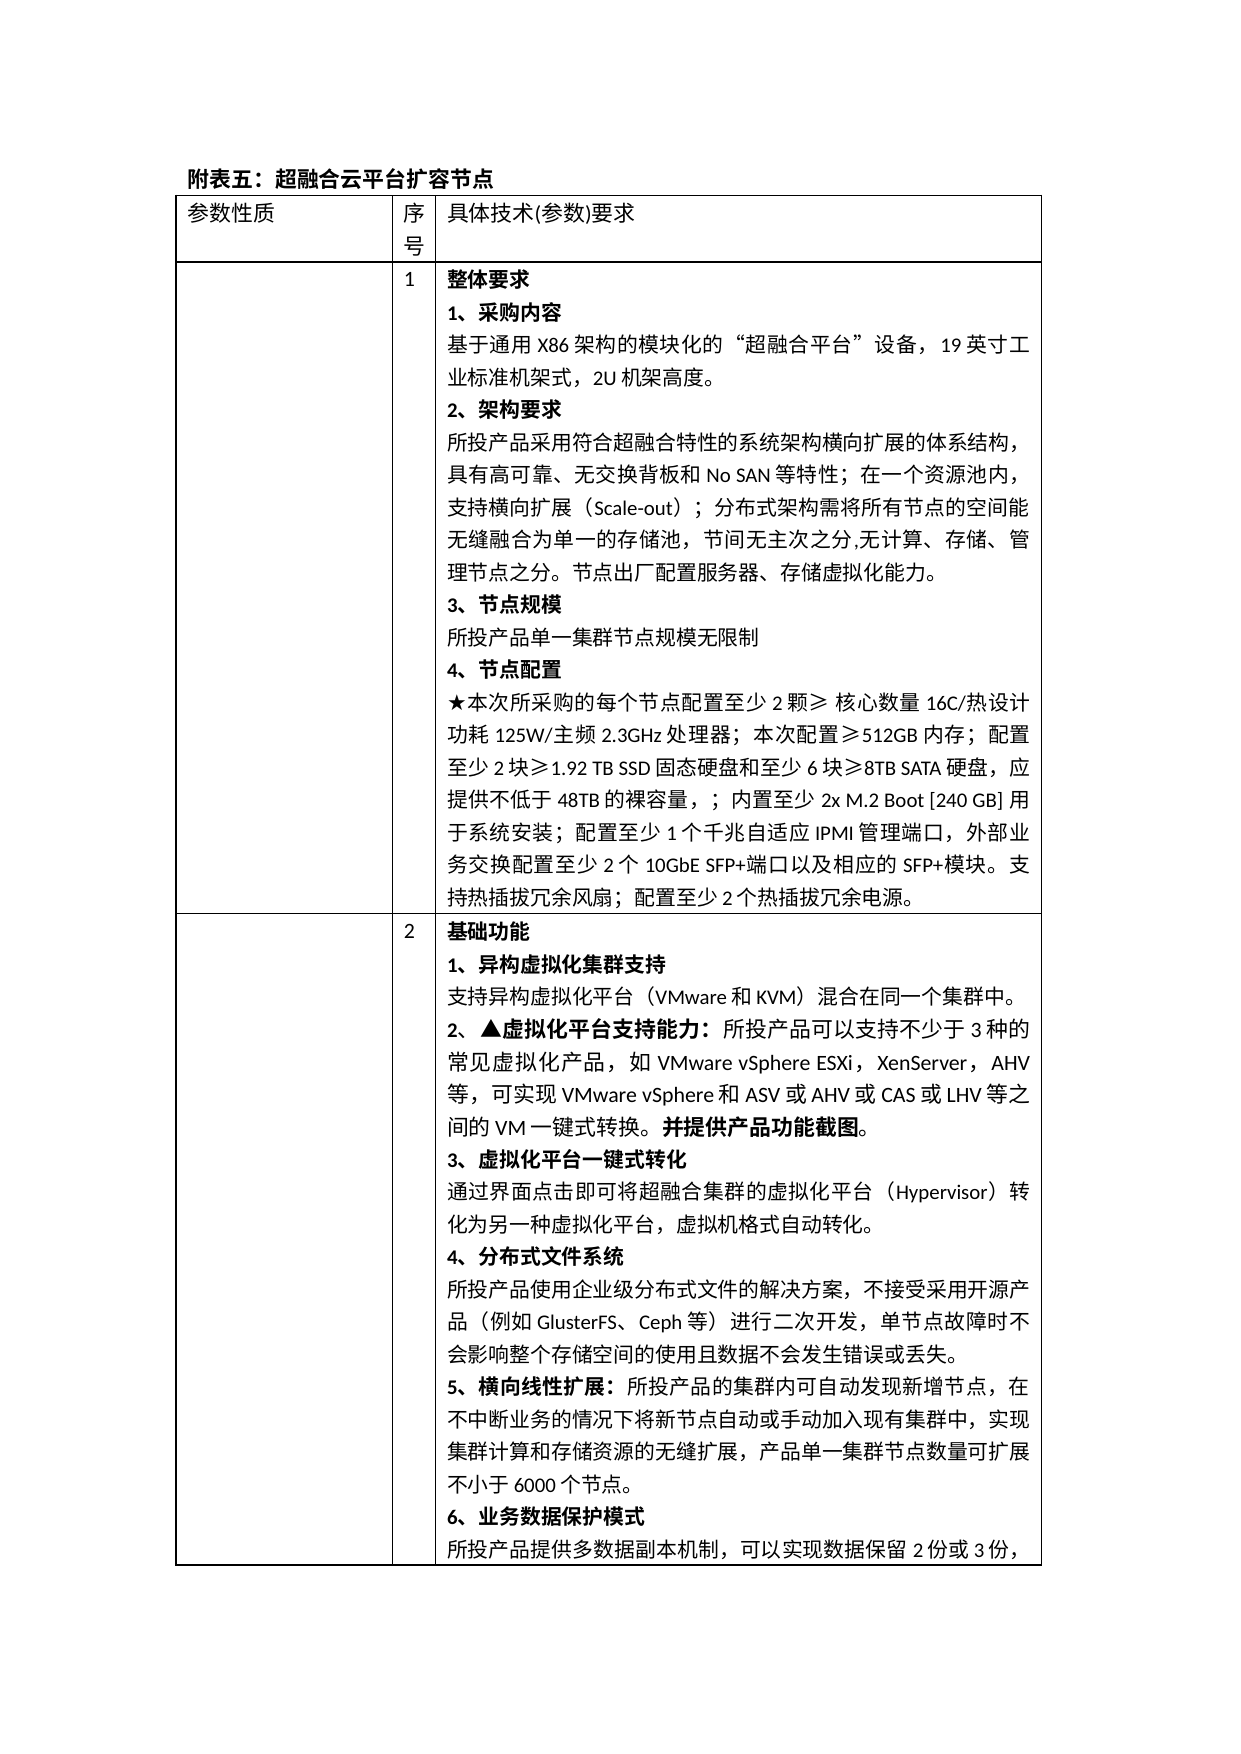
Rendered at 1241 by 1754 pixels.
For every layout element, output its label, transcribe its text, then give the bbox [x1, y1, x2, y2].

table_cell 1 [393, 263, 435, 913]
table_cell 2 [393, 914, 435, 1564]
table_cell [177, 263, 392, 913]
text 附表五：超融合云平台扩容节点 [187, 162, 1053, 194]
table_header 具体技术(参数)要求 [436, 196, 1041, 261]
table_cell 整体要求 1、采购内容 基于通用X86架构的模块化的“超融合平台”设备，19英寸工业标准机架式，2U机架高度。 2、架构要求 所投产品采用符合超融合特性的系统架构横向扩展的体系结构，具有高可靠、无交换背板和No SAN等特性；在一个资源池内，支持横向扩展（Scale-out）；分布式架构需将所有节点的空间能无缝融合为单一的存储池，节间无主次之分,无计算、存储、管理节点之分。节点出厂配置服务器、存储虚拟化能力。 3、节点规模 所投产品单一集群节点规模无限制 4、节点配置 ★本次所采购的每个节点配置至少2颗≥ 核心数量16C/热设计功耗125W/主频2.3GHz处理器；本次配置≥512GB内存；配置至少2块≥1.92 TB SSD固态硬盘和至少6块≥8TB SATA硬盘，应提供不低于48TB的裸容量，；内置至少2x M.2 Boot [240 GB] 用于系统安装；配置至少1个千兆自适应IPMI管理端口，外部业务交换配置至少2个10GbE SFP+端口以及相应的SFP+模块。支持热插拔冗余风扇；配置至少2个热插拔冗余电源。 [436, 263, 1041, 913]
table_header 参数性质 [177, 196, 392, 261]
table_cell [436, 914, 1041, 1564]
table_header 序号 [393, 196, 435, 261]
table_cell [177, 914, 392, 1564]
